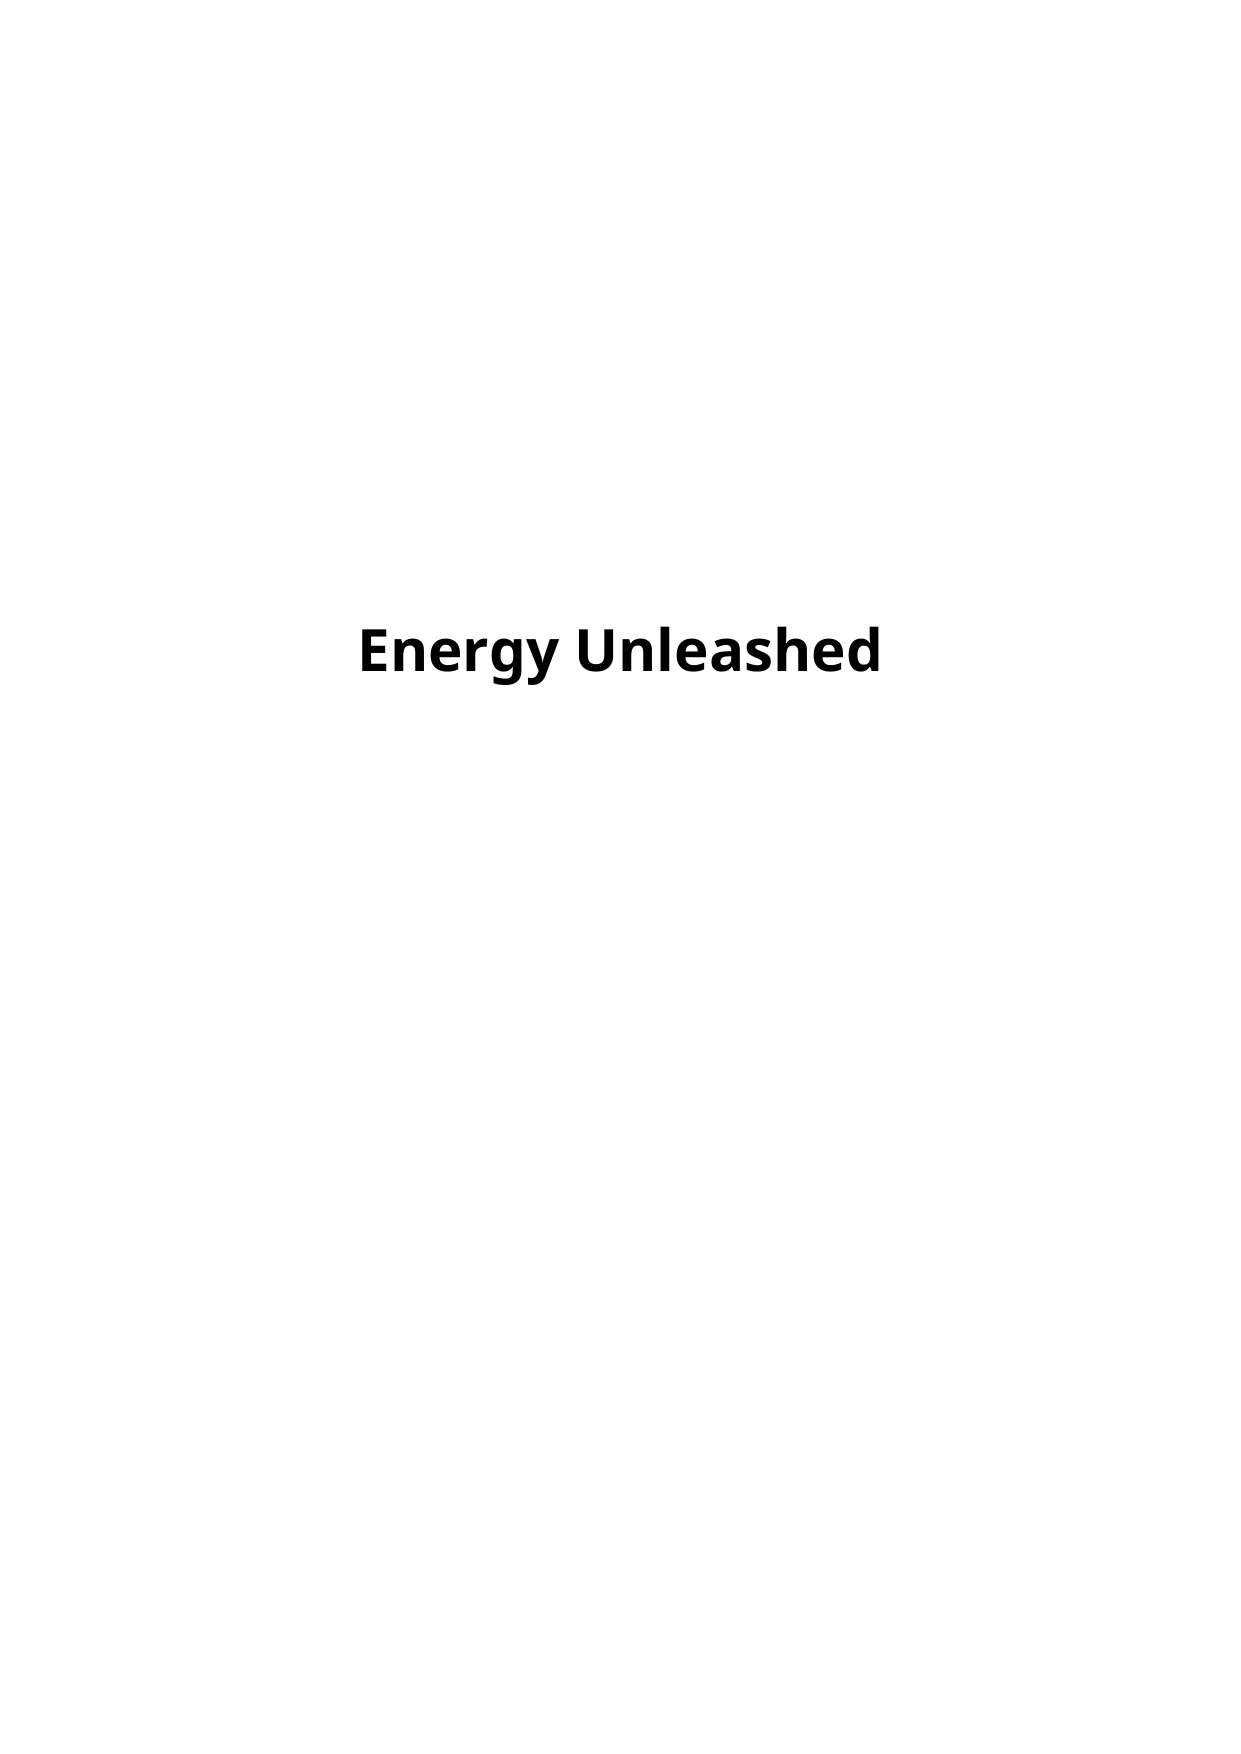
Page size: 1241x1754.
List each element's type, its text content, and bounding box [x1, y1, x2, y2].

text Energy Unleashed [150, 609, 1090, 688]
